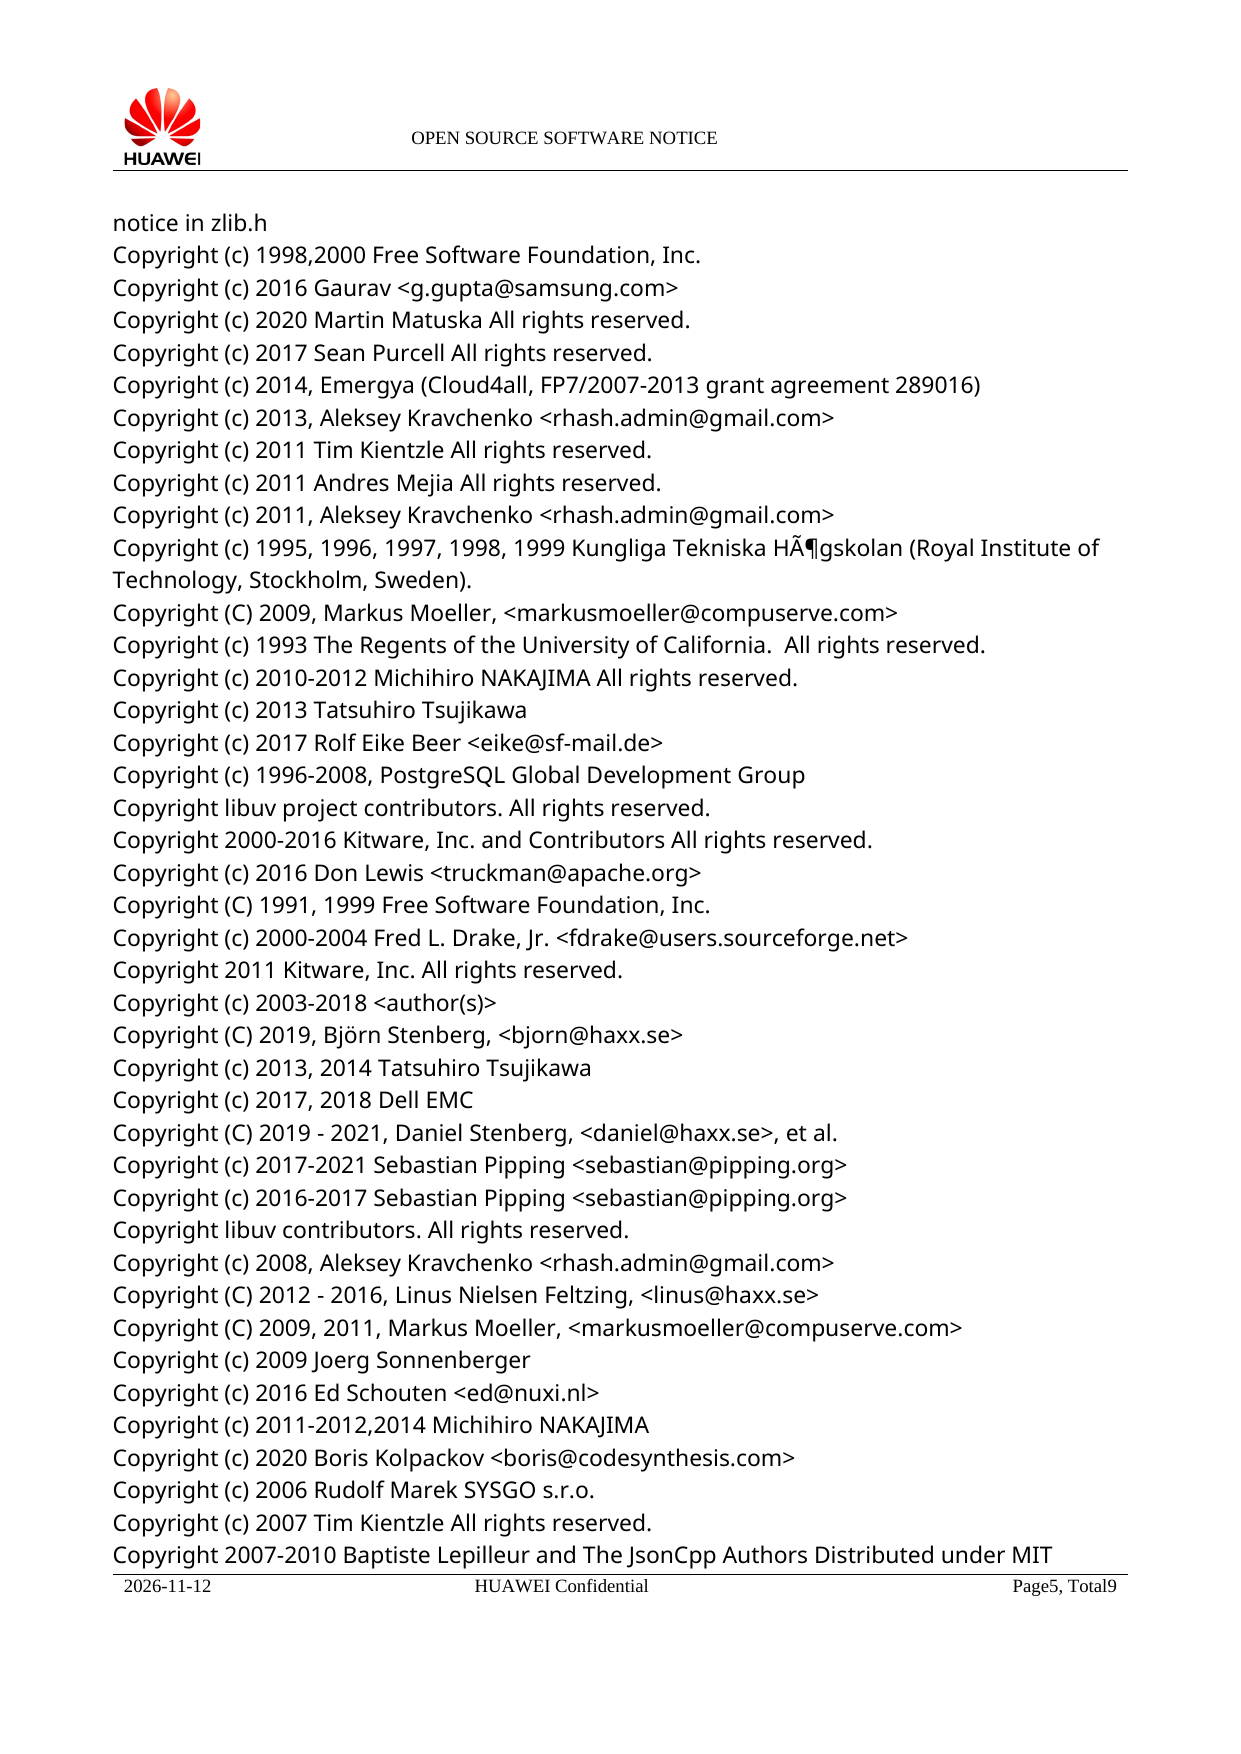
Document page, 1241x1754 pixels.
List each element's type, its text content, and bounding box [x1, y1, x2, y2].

picture [124, 88, 201, 165]
